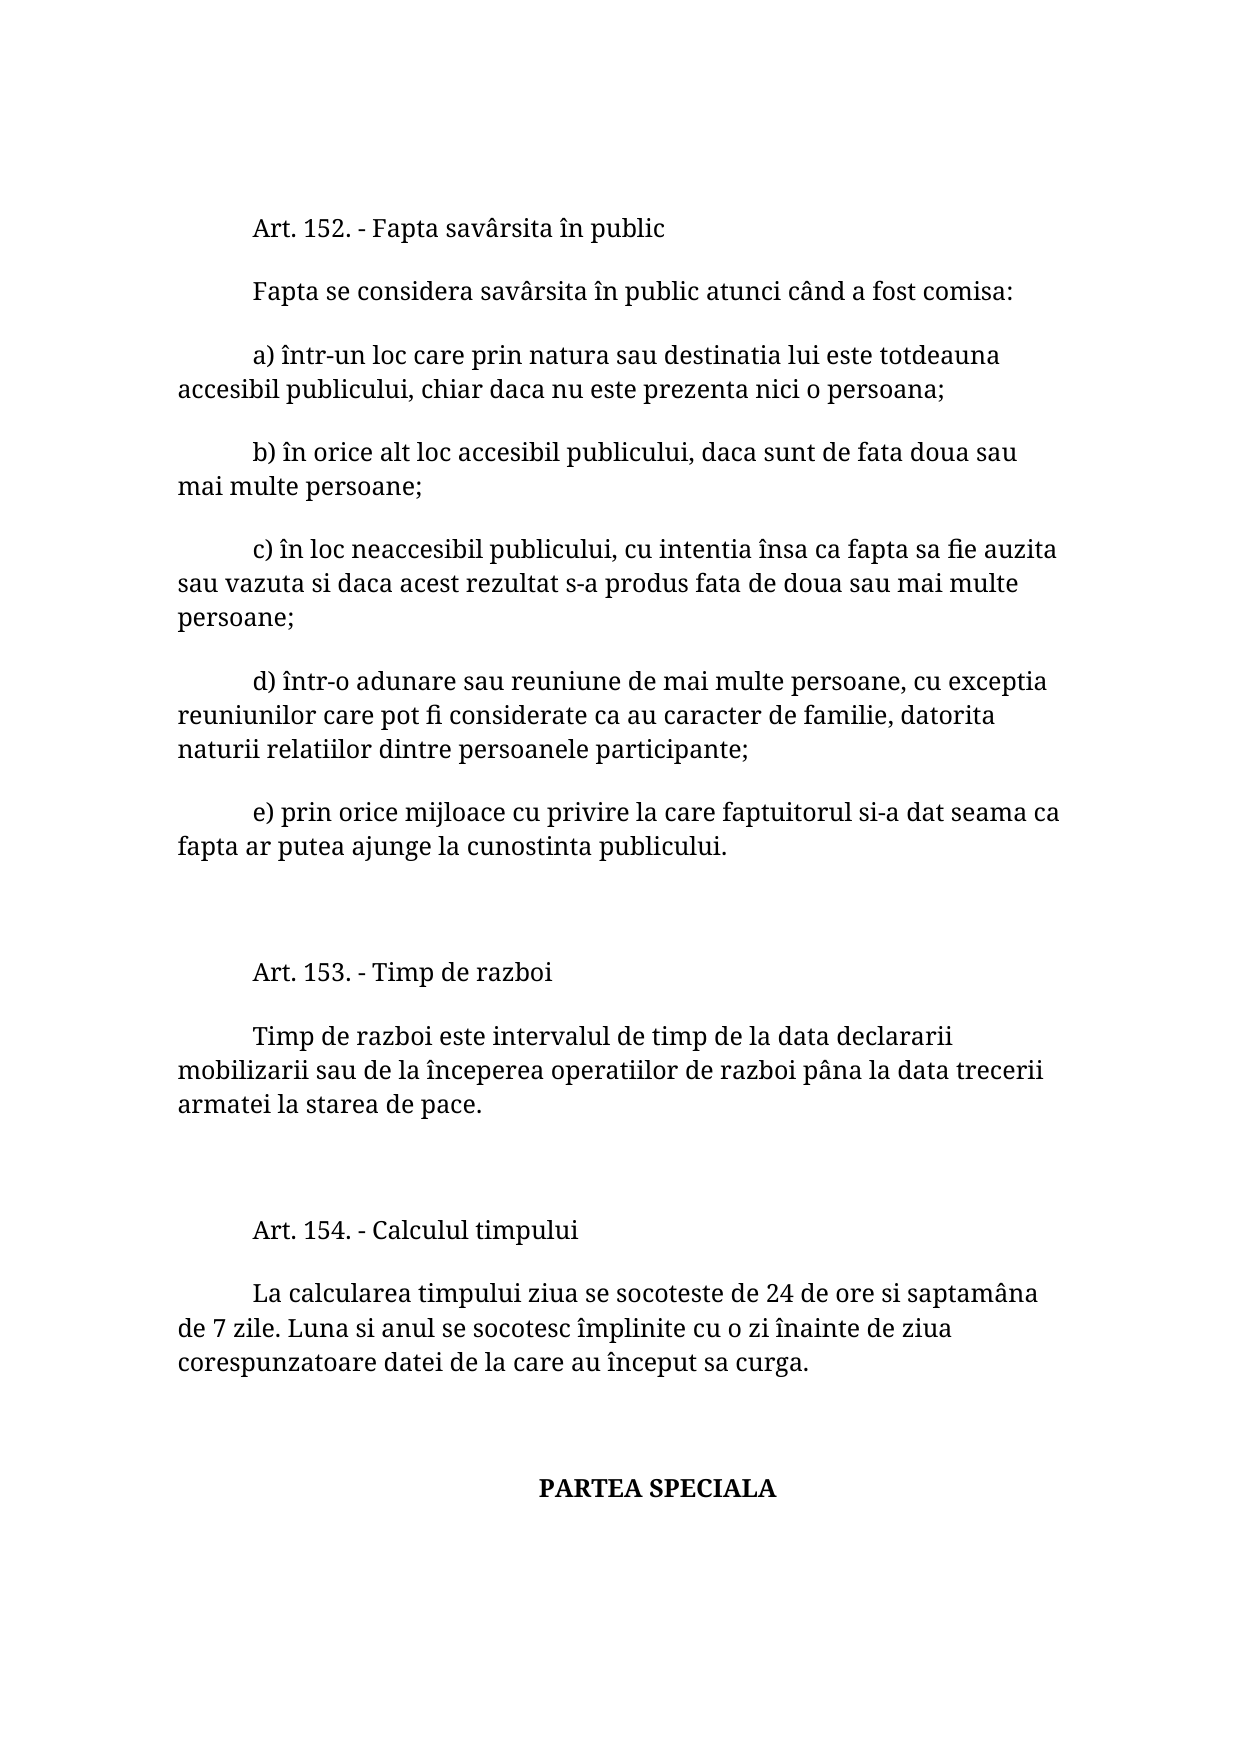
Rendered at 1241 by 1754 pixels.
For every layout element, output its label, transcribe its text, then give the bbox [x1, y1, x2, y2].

text e) prin orice mijloace cu privire la care faptuitorul si-a dat seama ca fapta ar putea ajunge la cunostinta publicului. [177, 794, 1063, 863]
text Timp de razboi este intervalul de timp de la data declararii mobilizarii sau de la începerea operatiilor de razboi pâna la data trecerii armatei la starea de pace. [177, 1018, 1063, 1121]
text PARTEA SPECIALA [177, 1471, 1063, 1505]
text Art. 152. - Fapta savârsita în public [177, 211, 1063, 245]
text c) în loc neaccesibil publicului, cu intentia însa ca fapta sa fie auzita sau vazuta si daca acest rezultat s-a produs fata de doua sau mai multe persoane; [177, 532, 1063, 634]
text a) într-un loc care prin natura sau destinatia lui este totdeauna accesibil publicului, chiar daca nu este prezenta nici o persoana; [177, 337, 1063, 405]
text La calcularea timpului ziua se socoteste de 24 de ore si saptamâna de 7 zile. Luna si anul se socotesc împlinite cu o zi înainte de ziua corespunzatoare datei de la care au început sa curga. [177, 1276, 1063, 1378]
text Fapta se considera savârsita în public atunci când a fost comisa: [177, 274, 1063, 308]
text d) într-o adunare sau reuniune de mai multe persoane, cu exceptia reuniunilor care pot fi considerate ca au caracter de familie, datorita naturii relatiilor dintre persoanele participante; [177, 663, 1063, 765]
text Art. 153. - Timp de razboi [177, 955, 1063, 989]
text Art. 154. - Calculul timpului [177, 1213, 1063, 1247]
text b) în orice alt loc accesibil publicului, daca sunt de fata doua sau mai multe persoane; [177, 434, 1063, 503]
